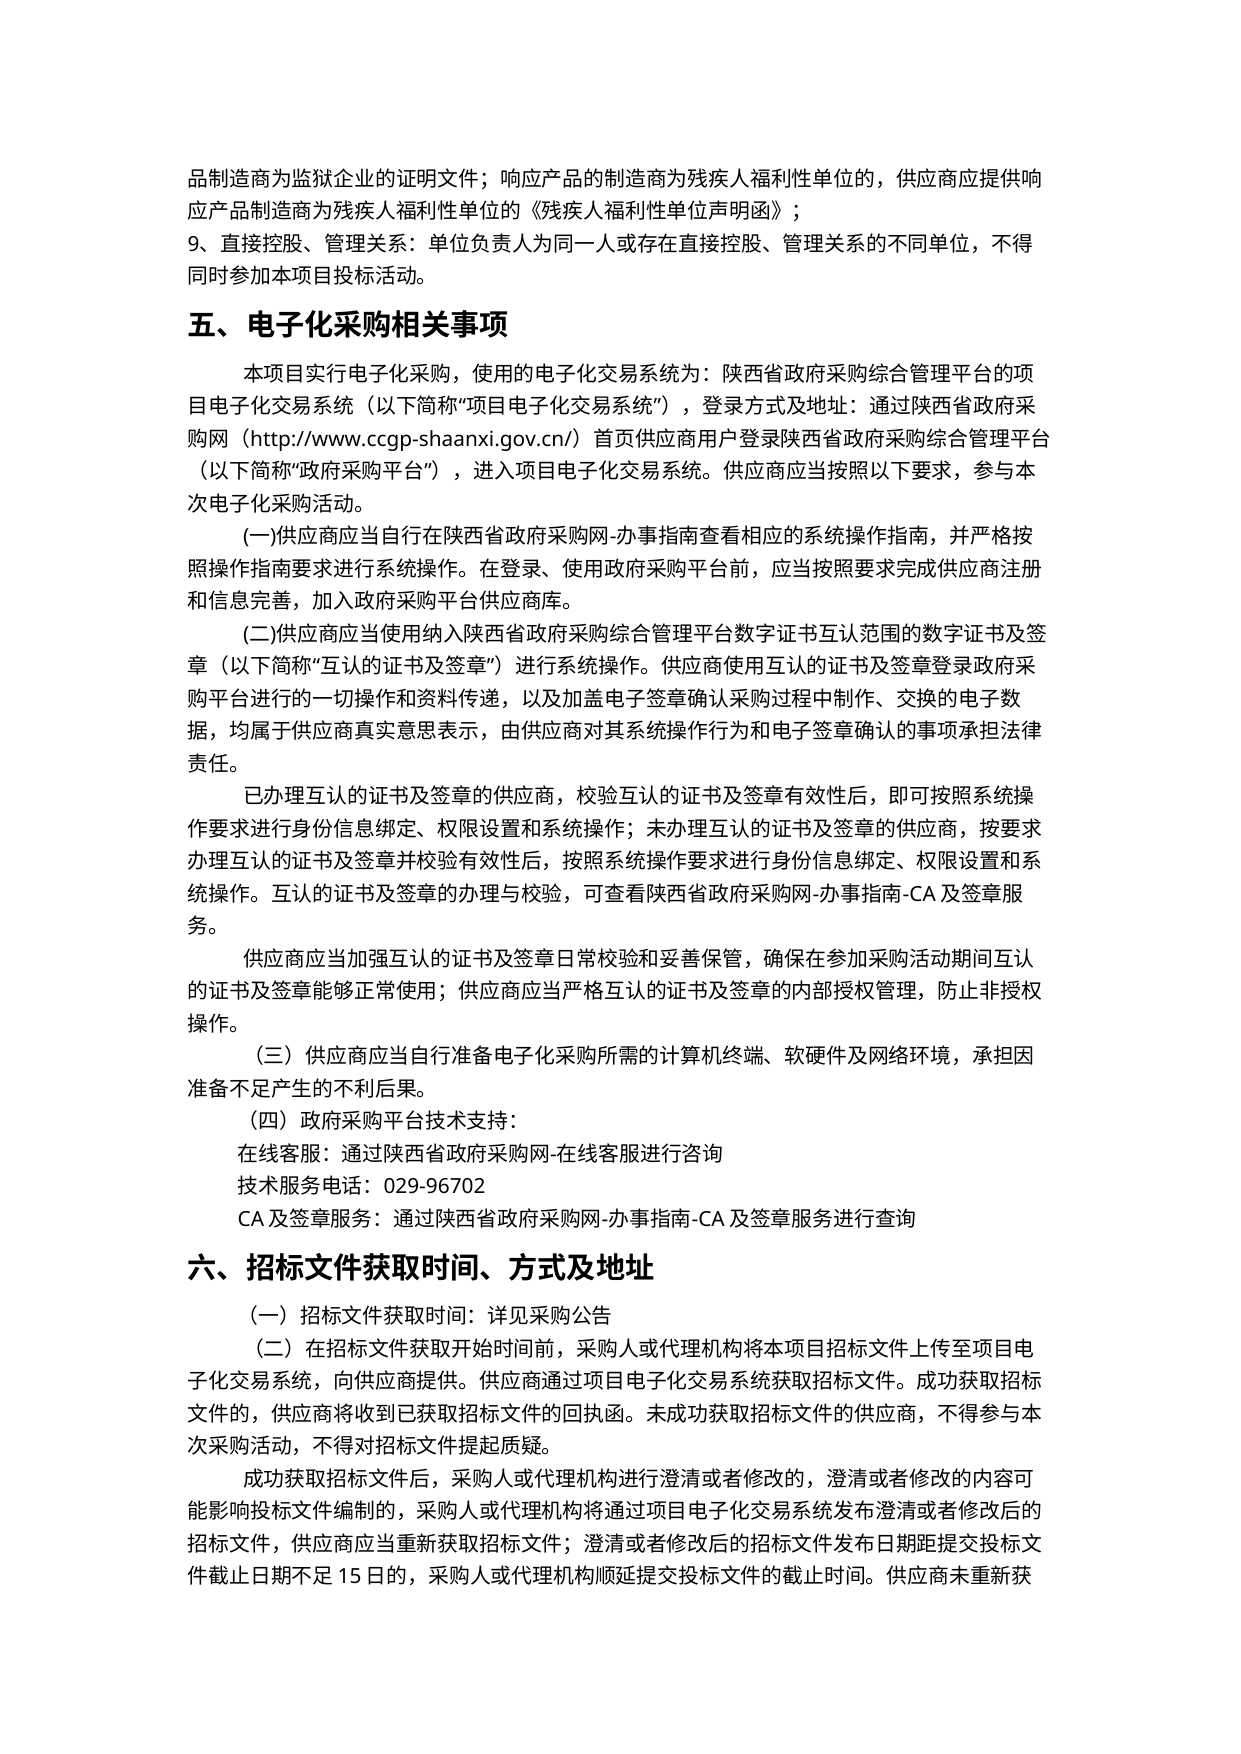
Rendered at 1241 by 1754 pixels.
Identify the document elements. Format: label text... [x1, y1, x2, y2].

text （一）招标文件获取时间：详见采购公告 [187, 1299, 1053, 1332]
text 在线客服：通过陕西省政府采购网-在线客服进行咨询 [187, 1137, 1053, 1169]
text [187, 162, 1053, 227]
text 本项目实行电子化采购，使用的电子化交易系统为：陕西省政府采购综合管理平台的项目电子化交易系统（以下简称“项目电子化交易系统”），登录方式及地址：通过陕西省政府采购网（http://www.ccgp-shaanxi.gov.cn/）首页供应商用户登录陕西省政府采购综合管理平台（以下简称“政府采购平台”），进入项目电子化交易系统。供应商应当按照以下要求，参与本次电子化采购活动。 [187, 357, 1053, 519]
text 供应商应当加强互认的证书及签章日常校验和妥善保管，确保在参加采购活动期间互认的证书及签章能够正常使用；供应商应当严格互认的证书及签章的内部授权管理，防止非授权操作。 [187, 942, 1053, 1039]
text CA及签章服务：通过陕西省政府采购网-办事指南-CA及签章服务进行查询 [187, 1202, 1053, 1234]
text （四）政府采购平台技术支持： [187, 1104, 1053, 1137]
text 技术服务电话：029-96702 [187, 1169, 1053, 1202]
text （二）在招标文件获取开始时间前，采购人或代理机构将本项目招标文件上传至项目电子化交易系统，向供应商提供。供应商通过项目电子化交易系统获取招标文件。成功获取招标文件的，供应商将收到已获取招标文件的回执函。未成功获取招标文件的供应商，不得参与本次采购活动，不得对招标文件提起质疑。 [187, 1332, 1053, 1462]
text 已办理互认的证书及签章的供应商，校验互认的证书及签章有效性后，即可按照系统操作要求进行身份信息绑定、权限设置和系统操作；未办理互认的证书及签章的供应商，按要求办理互认的证书及签章并校验有效性后，按照系统操作要求进行身份信息绑定、权限设置和系统操作。互认的证书及签章的办理与校验，可查看陕西省政府采购网-办事指南-CA及签章服务。 [187, 779, 1053, 942]
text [187, 1462, 1053, 1592]
text 9、直接控股、管理关系：单位负责人为同一人或存在直接控股、管理关系的不同单位，不得同时参加本项目投标活动。 [187, 227, 1053, 292]
text (二)供应商应当使用纳入陕西省政府采购综合管理平台数字证书互认范围的数字证书及签章（以下简称“互认的证书及签章”）进行系统操作。供应商使用互认的证书及签章登录政府采购平台进行的一切操作和资料传递，以及加盖电子签章确认采购过程中制作、交换的电子数据，均属于供应商真实意思表示，由供应商对其系统操作行为和电子签章确认的事项承担法律责任。 [187, 617, 1053, 779]
text (一)供应商应当自行在陕西省政府采购网-办事指南查看相应的系统操作指南，并严格按照操作指南要求进行系统操作。在登录、使用政府采购平台前，应当按照要求完成供应商注册和信息完善，加入政府采购平台供应商库。 [187, 519, 1053, 617]
text 五、电子化采购相关事项 [187, 292, 1053, 357]
text 六、招标文件获取时间、方式及地址 [187, 1234, 1053, 1299]
text （三）供应商应当自行准备电子化采购所需的计算机终端、软硬件及网络环境，承担因准备不足产生的不利后果。 [187, 1039, 1053, 1104]
